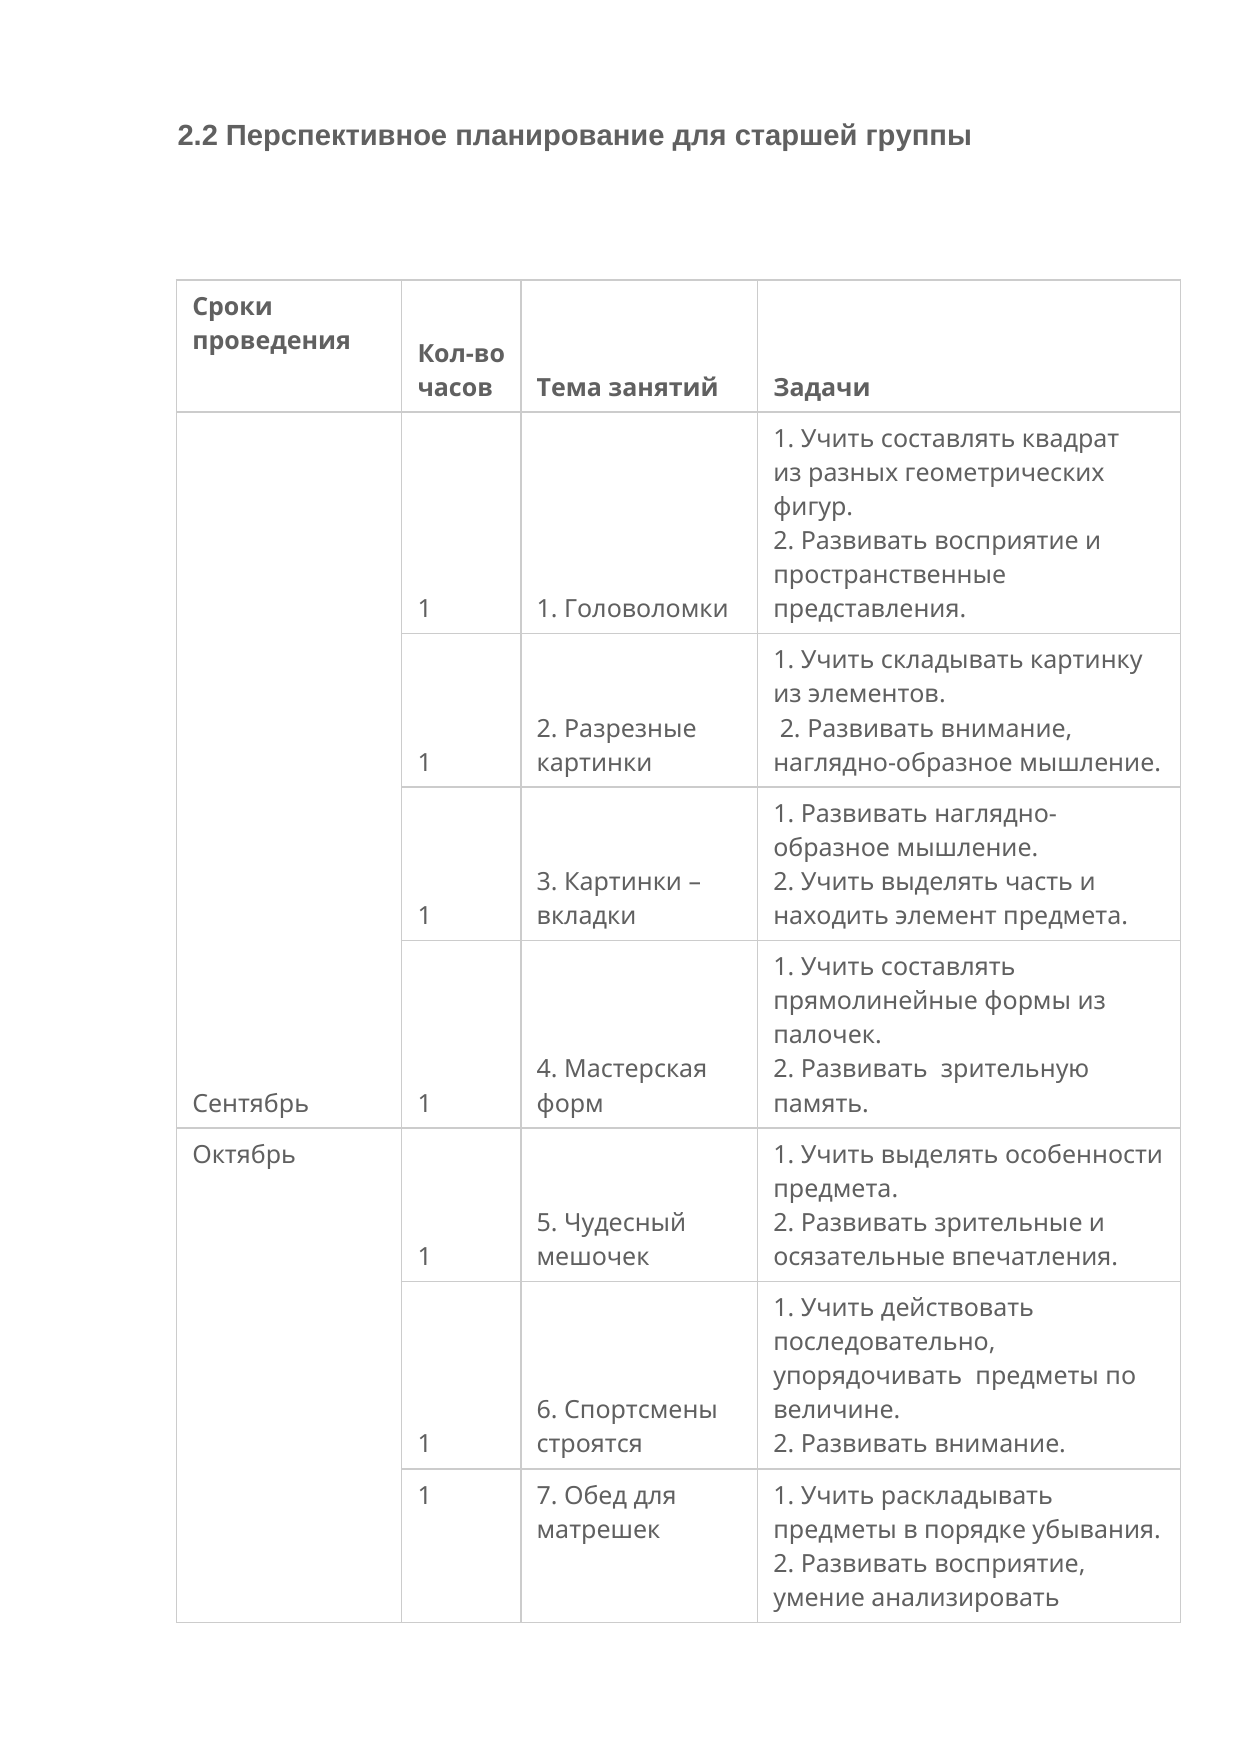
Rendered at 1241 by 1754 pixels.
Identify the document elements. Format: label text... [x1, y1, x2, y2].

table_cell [758, 1470, 1180, 1621]
table_cell 1. Головоломки [522, 413, 757, 633]
table_cell 6. Спортсмены строятся [522, 1282, 757, 1468]
table_cell Октябрь [177, 1129, 401, 1621]
table_cell Сентябрь [177, 413, 401, 1127]
table_cell 1. Учить составлять квадрат из разных геометрических фигур. 2. Развивать восприятие и пространственные представления. [758, 413, 1180, 633]
table_cell 4. Мастерская форм [522, 941, 757, 1127]
table_cell 1. Учить складывать картинку из элементов. 2. Развивать внимание, наглядно-образное мышление. [758, 634, 1180, 786]
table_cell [522, 1470, 757, 1621]
table_cell 1 [402, 1129, 520, 1281]
table_cell 1 [402, 634, 520, 786]
table_cell 1. Учить выделять особенности предмета. 2. Развивать зрительные и осязательные впечатления. [758, 1129, 1180, 1281]
table_cell 2. Разрезные картинки [522, 634, 757, 786]
table_cell 1. Учить составлять прямолинейные формы из палочек. 2. Развивать зрительную память. [758, 941, 1180, 1127]
table_cell 1 [402, 1470, 520, 1621]
table_header Тема занятий [522, 281, 757, 411]
table_cell 1 [402, 941, 520, 1127]
table_cell 1. Учить действовать последовательно, упорядочивать предметы по величине. 2. Развивать внимание. [758, 1282, 1180, 1468]
table_cell 1 [402, 1282, 520, 1468]
table_header Кол-во часов [402, 281, 520, 411]
text 2.2 Перспективное планирование для старшей группы [177, 118, 1152, 152]
table_cell 1. Развивать наглядно-образное мышление. 2. Учить выделять часть и находить элемент предмета. [758, 788, 1180, 939]
table_cell 5. Чудесный мешочек [522, 1129, 757, 1281]
table_header Сроки проведения [177, 281, 401, 411]
table_cell 3. Картинки – вкладки [522, 788, 757, 939]
table_cell 1 [402, 413, 520, 633]
table_header Задачи [758, 281, 1180, 411]
table_cell 1 [402, 788, 520, 939]
